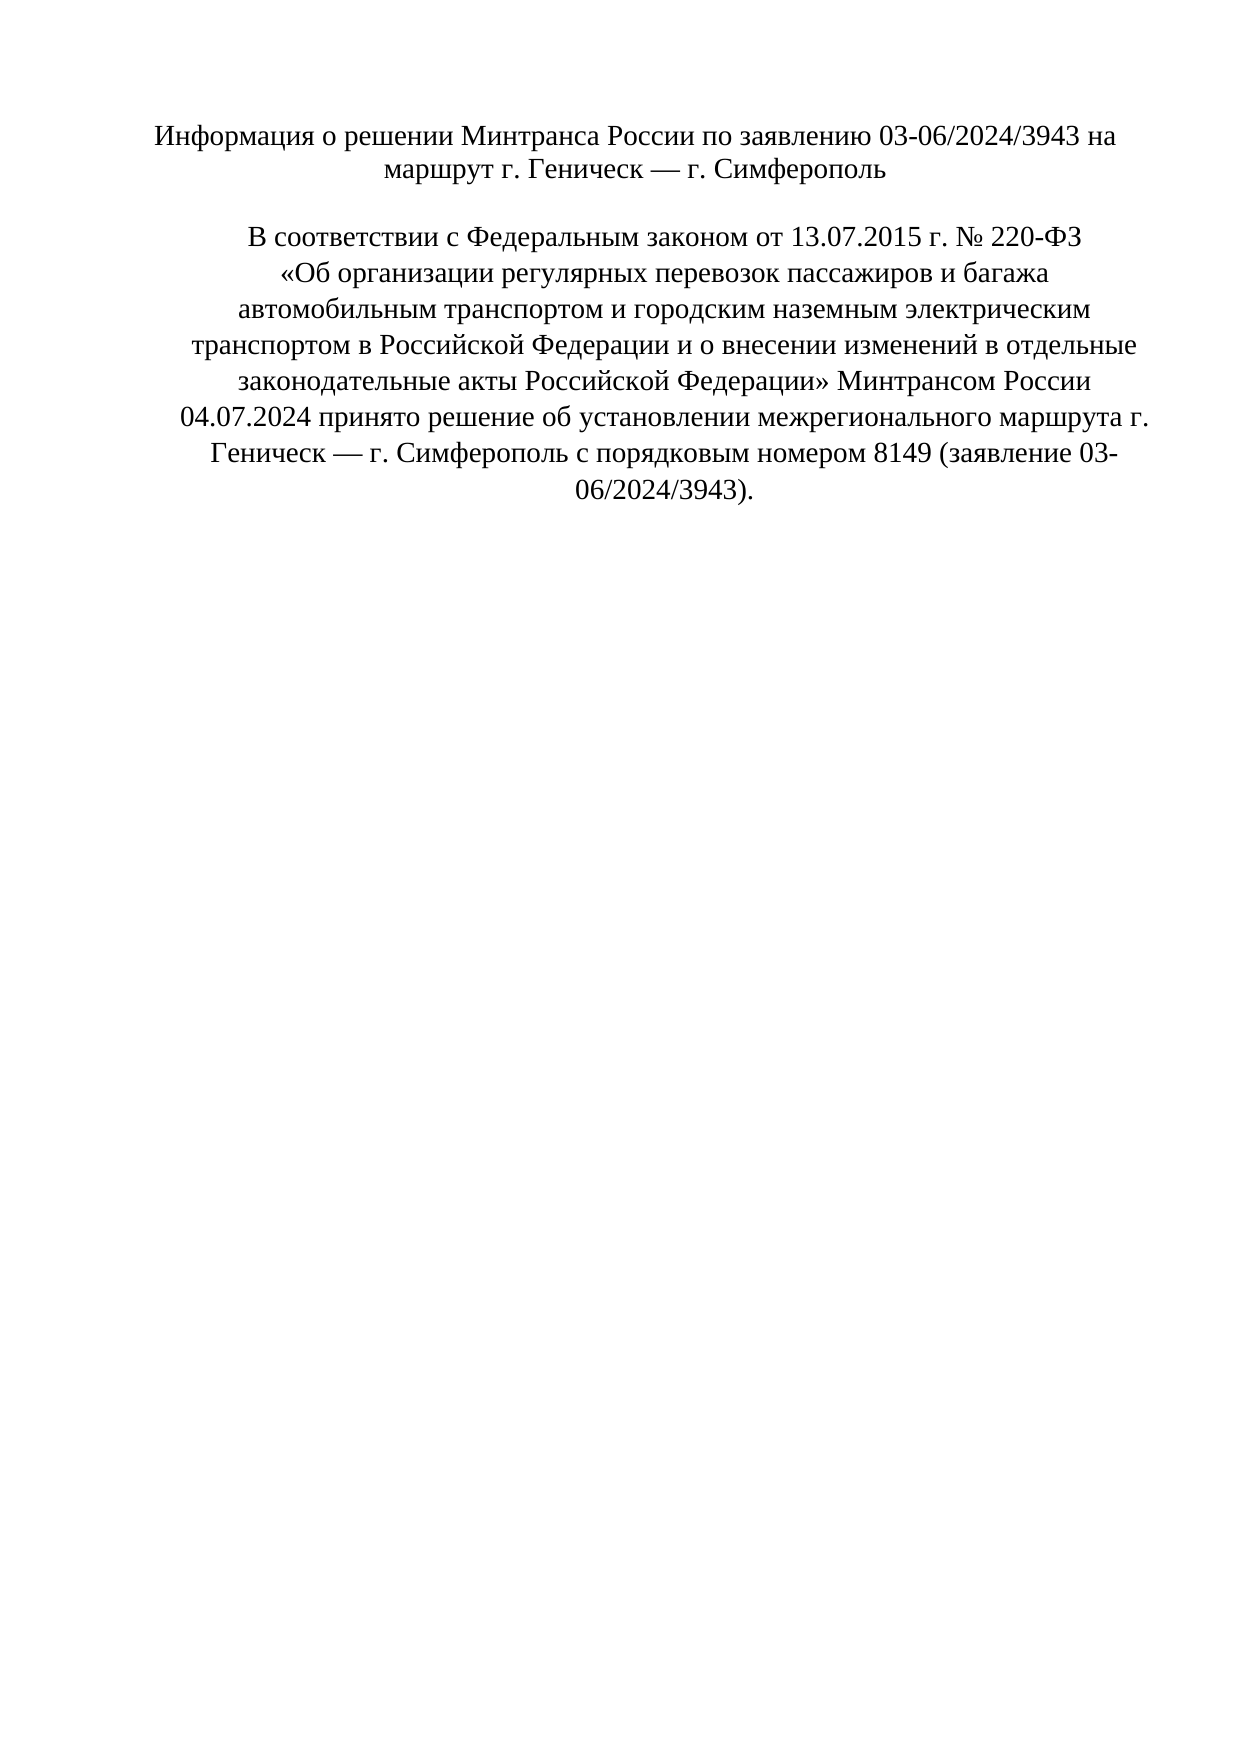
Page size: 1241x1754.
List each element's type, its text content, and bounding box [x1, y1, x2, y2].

text Информация о решении Минтранса России по заявлению 03-06/2024/3943 на маршрут г. Геническ — г. Симферополь [118, 118, 1152, 185]
text В соответствии с Федеральным законом от 13.07.2015 г. № 220-ФЗ «Об организации регулярных перевозок пассажиров и багажа автомобильным транспортом и городским наземным электрическим транспортом в Российской Федерации и о внесении изменений в отдельные законодательные акты Российской Федерации» Минтрансом России 04.07.2024 принято решение об установлении межрегионального маршрута г. Геническ — г. Симферополь с порядковым номером 8149 (заявление 03-06/2024/3943). [177, 219, 1152, 505]
